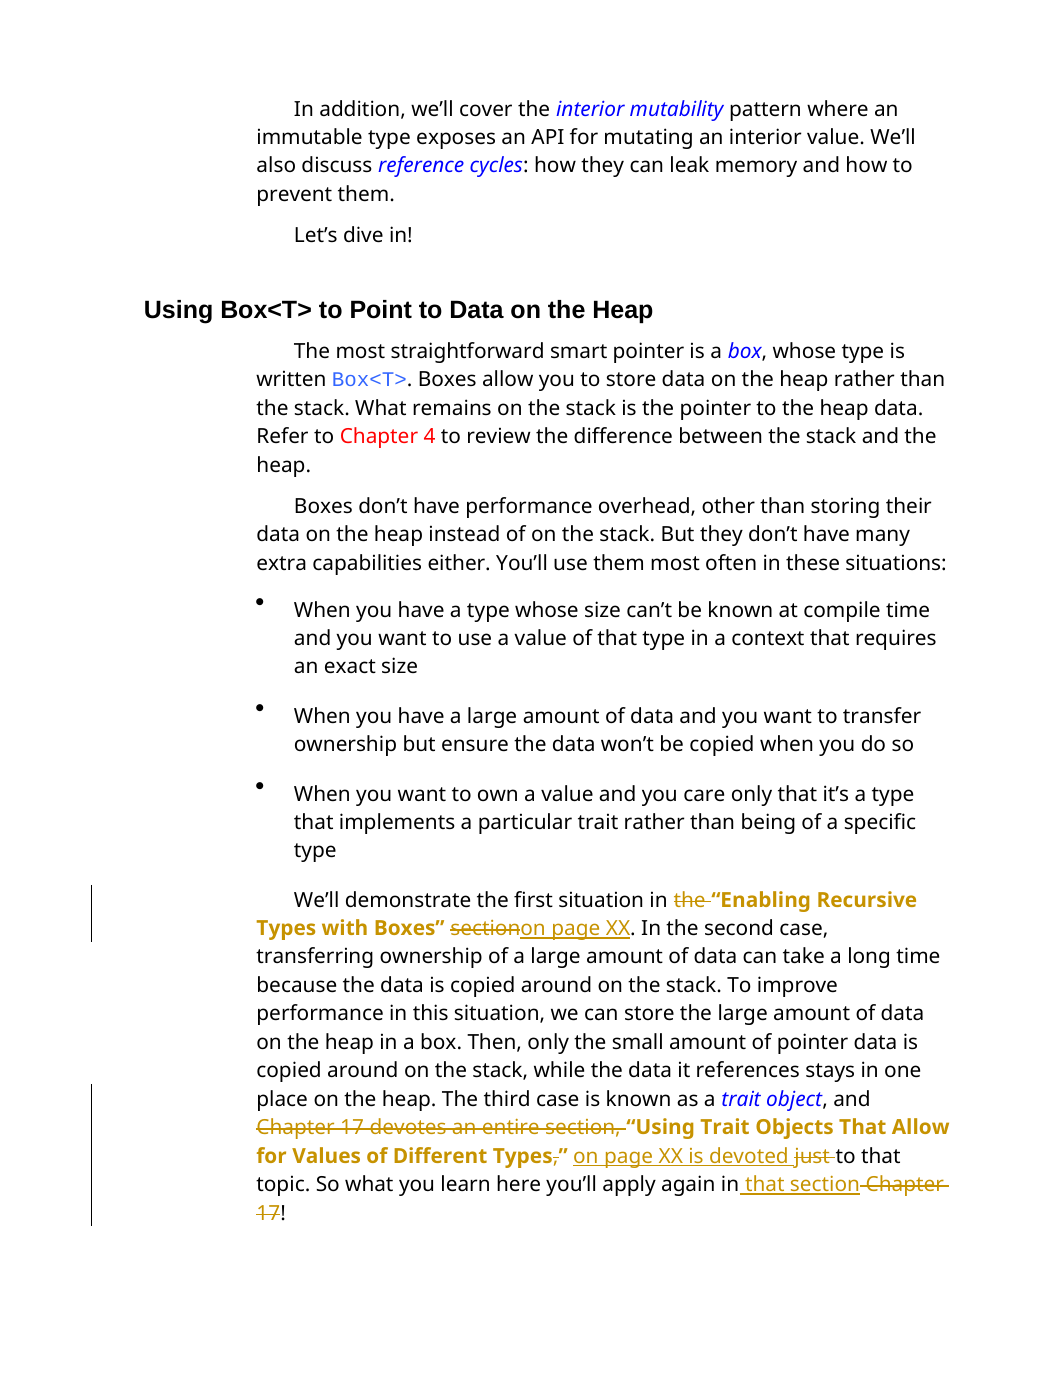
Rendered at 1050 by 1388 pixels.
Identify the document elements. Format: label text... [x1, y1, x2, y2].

list When you have a large amount of data and you want to transfer ownership but ensure the data won’t be copied when you do so [256, 701, 950, 758]
text Boxes don’t have performance overhead, other than storing their data on the heap instead of on the stack. But they don’t have many extra capabilities either. You’ll use them most often in these situations: [256, 491, 950, 576]
text Using Box<T> to Point to Data on the Heap [144, 292, 950, 323]
text The most straightforward smart pointer is a box, whose type is written Box<T>. Boxes allow you to store data on the heap rather than the stack. What remains on the stack is the pointer to the heap data. Refer to Chapter 4 to review the difference between the stack and the heap. [256, 336, 950, 478]
text Let’s dive in! [256, 220, 950, 248]
text In addition, we’ll cover the interior mutability pattern where an immutable type exposes an API for mutating an interior value. We’ll also discuss reference cycles: how they can leak memory and how to prevent them. [256, 94, 950, 207]
list When you want to own a value and you care only that it’s a type that implements a particular trait rather than being of a specific type [256, 779, 950, 864]
text We’ll demonstrate the first situation in “Enabling Recursive Types with Boxes” . In the second case, transferring ownership of a large amount of data can take a long time because the data is copied around on the stack. To improve performance in this situation, we can store the large amount of data on the heap in a box. Then, only the small amount of pointer data is copied around on the stack, while the data it references stays in one place on the heap. The third case is known as a trait object, and “Using Trait Objects That Allow for Values of Different Types” to that topic. So what you learn here you’ll apply again in! [256, 885, 950, 1226]
list When you have a type whose size can’t be known at compile time and you want to use a value of that type in a context that requires an exact size [256, 595, 950, 680]
